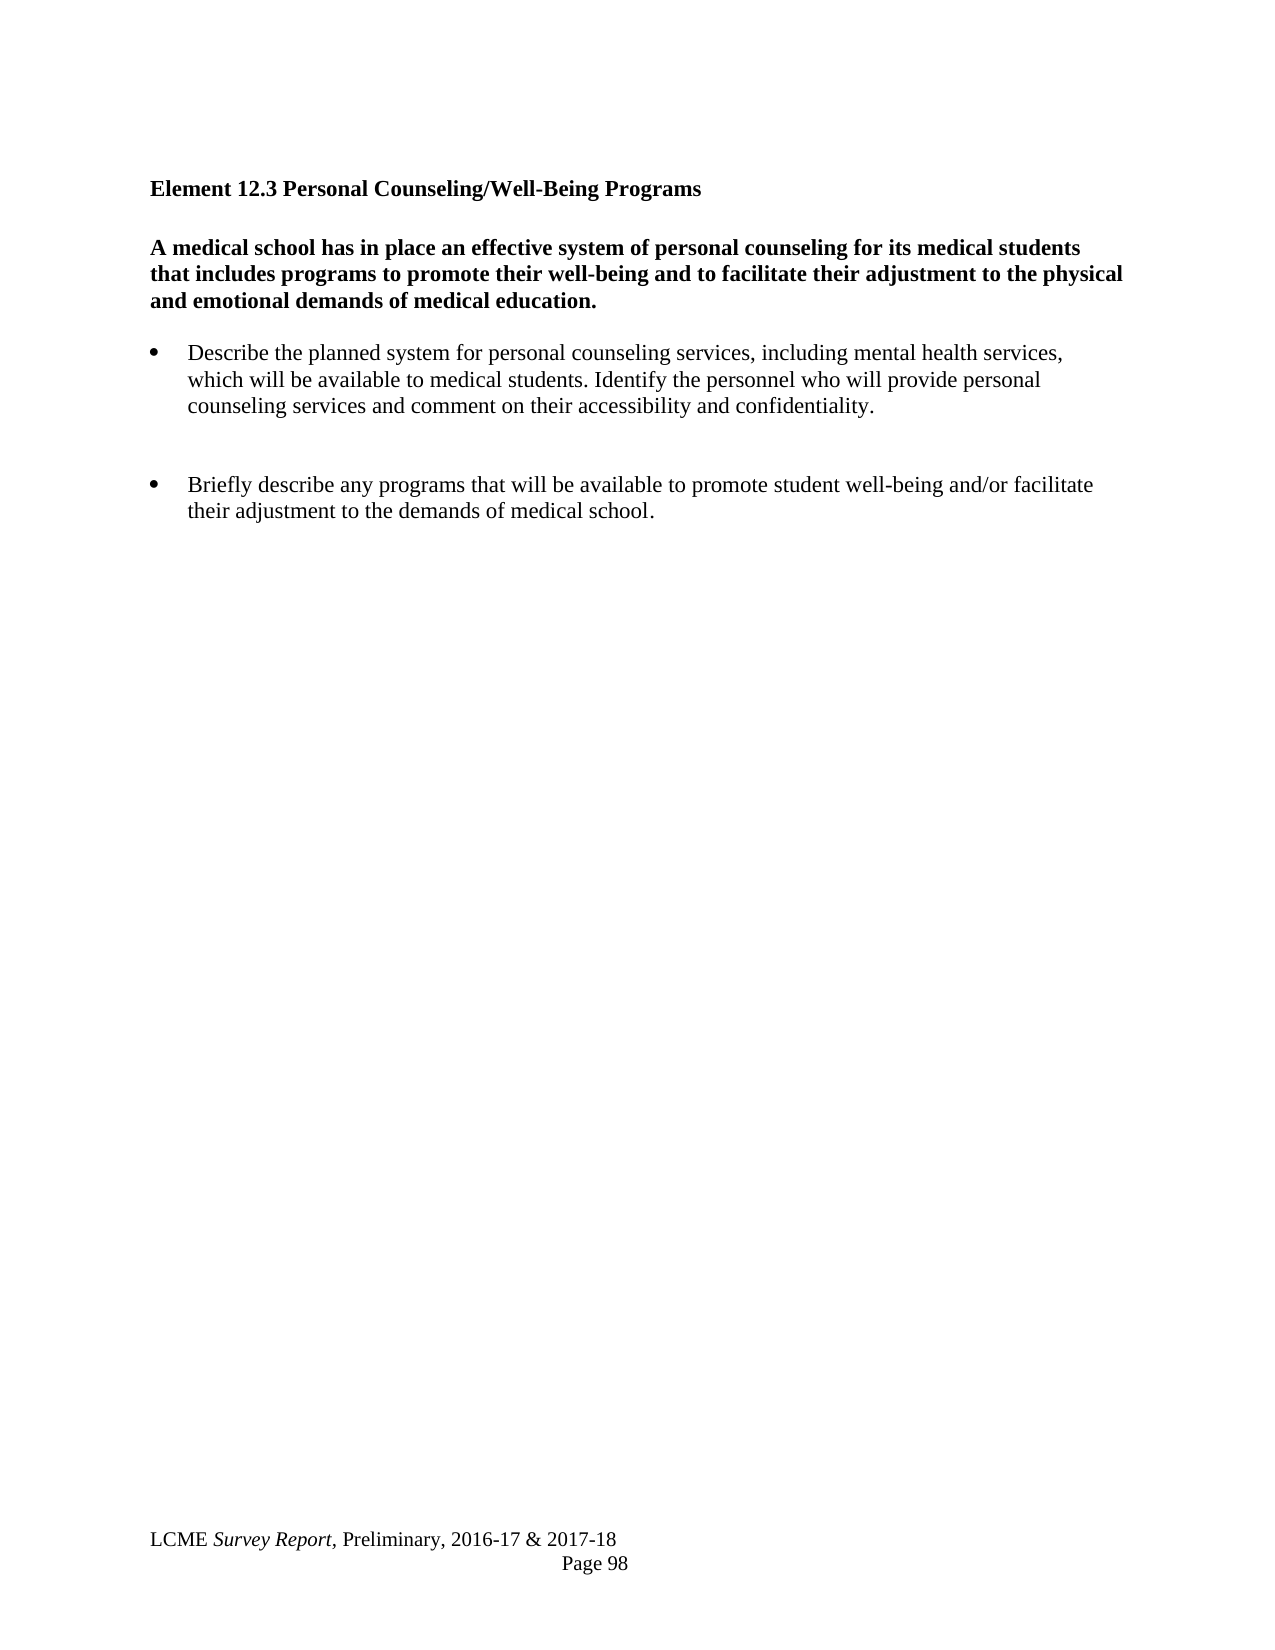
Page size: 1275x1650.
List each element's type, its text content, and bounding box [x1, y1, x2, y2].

text A medical school has in place an effective system of personal counseling for its medical students that includes programs to promote their well-being and to facilitate their adjustment to the physical and emotional demands of medical education. [150, 234, 1125, 313]
subtitle Element 12.3 Personal Counseling/Well-Being Programs [150, 175, 1125, 201]
list Describe the planned system for personal counseling services, including mental health services, which will be available to medical students. Identify the personnel who will provide personal counseling services and comment on their accessibility and confidentiality. [150, 339, 1125, 418]
list Briefly describe any programs that will be available to promote student well-being and/or facilitate their adjustment to the demands of medical school. [150, 471, 1125, 524]
